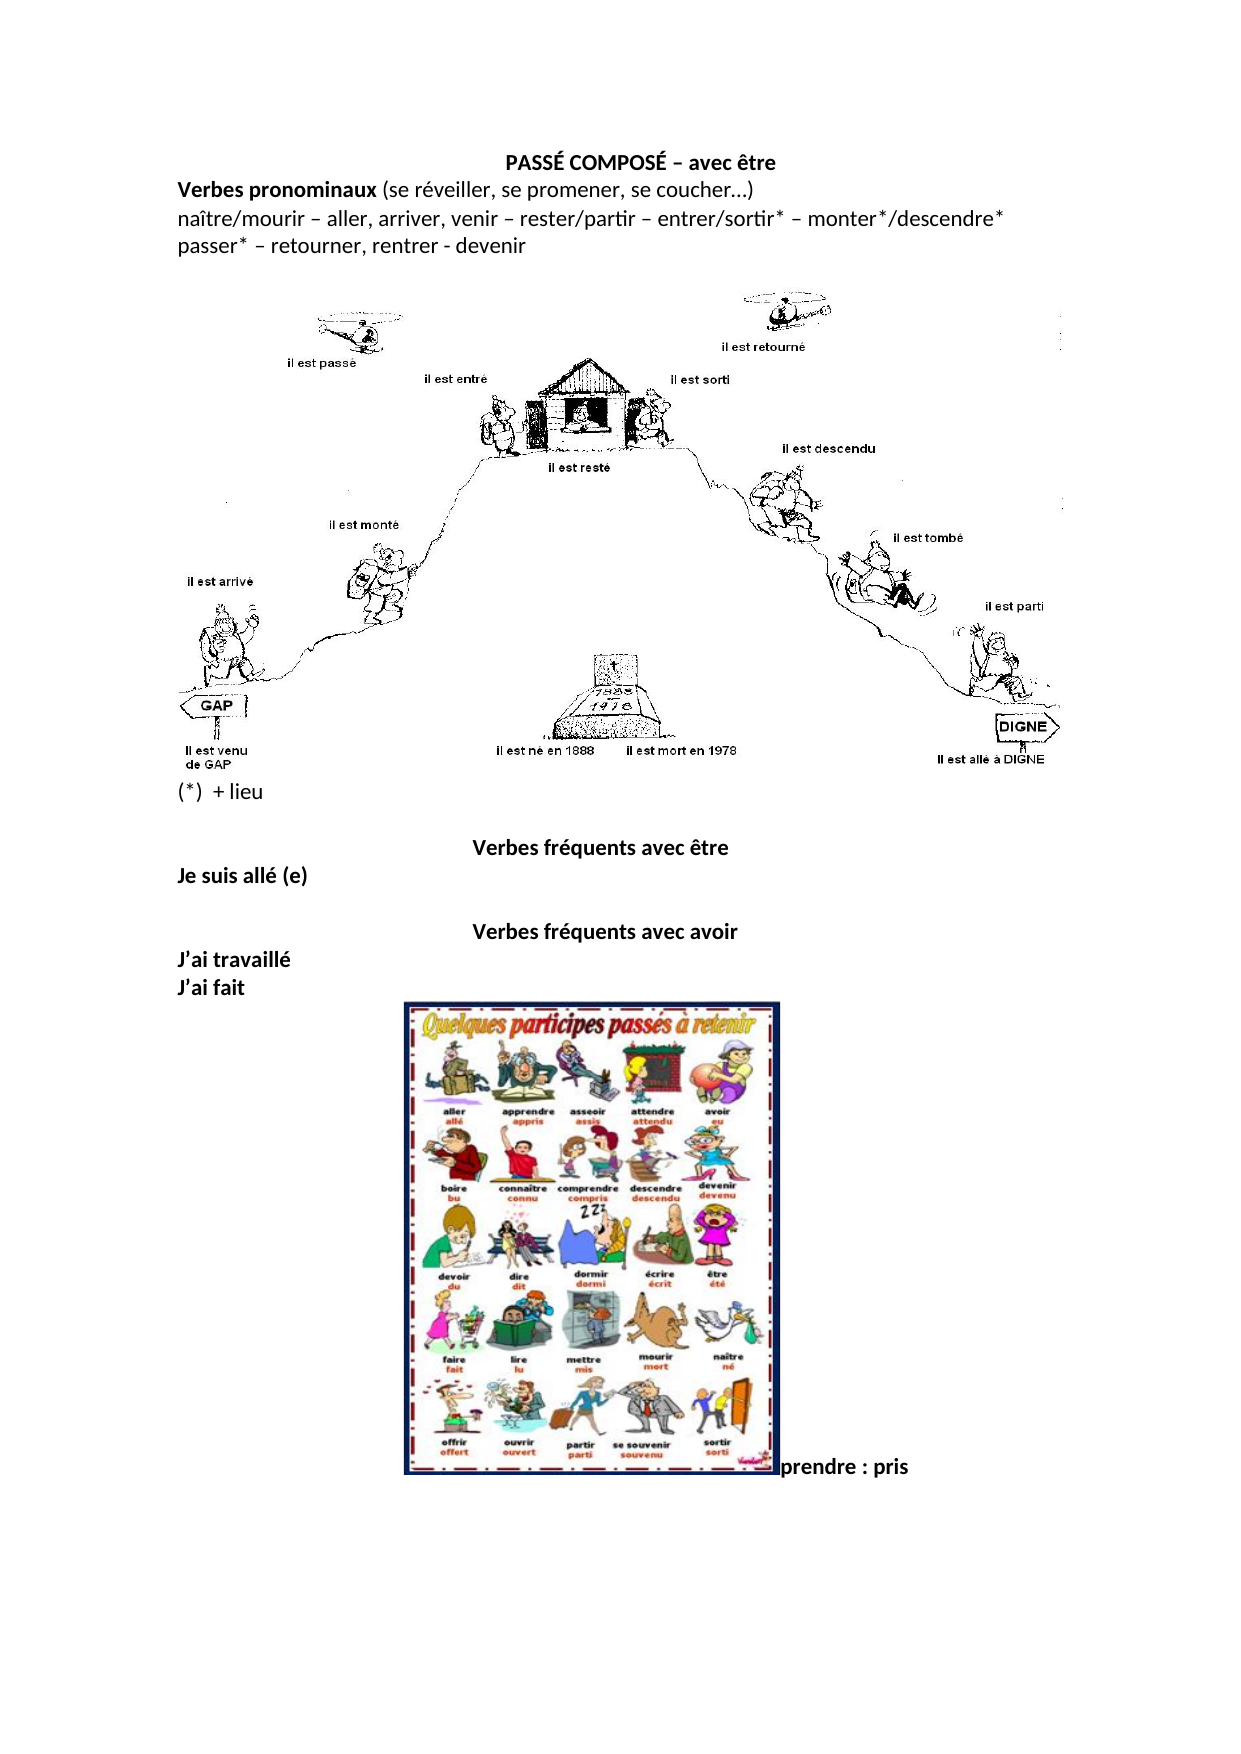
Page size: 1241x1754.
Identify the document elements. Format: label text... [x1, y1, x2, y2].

picture [403, 1001, 781, 1475]
text J’ai travaillé [177, 945, 1104, 973]
text Verbes pronominaux (se réveiller, se promener, se coucher…) [177, 176, 1104, 204]
text PASSÉ COMPOSÉ – avec être [177, 148, 1104, 176]
text passer* – retourner, rentrer - devenir [177, 232, 1104, 260]
text Je suis allé (e) [177, 861, 1104, 889]
text Verbes fréquents avec avoir [177, 917, 1104, 945]
text naître/mourir – aller, arriver, venir – rester/partir – entrer/sortir* – monter*/descendre* [177, 204, 1104, 232]
text J’ai fait [177, 973, 1104, 1001]
picture [177, 287, 1064, 777]
text Verbes fréquents avec être [177, 833, 1104, 861]
text (*) + lieu [177, 777, 1104, 805]
